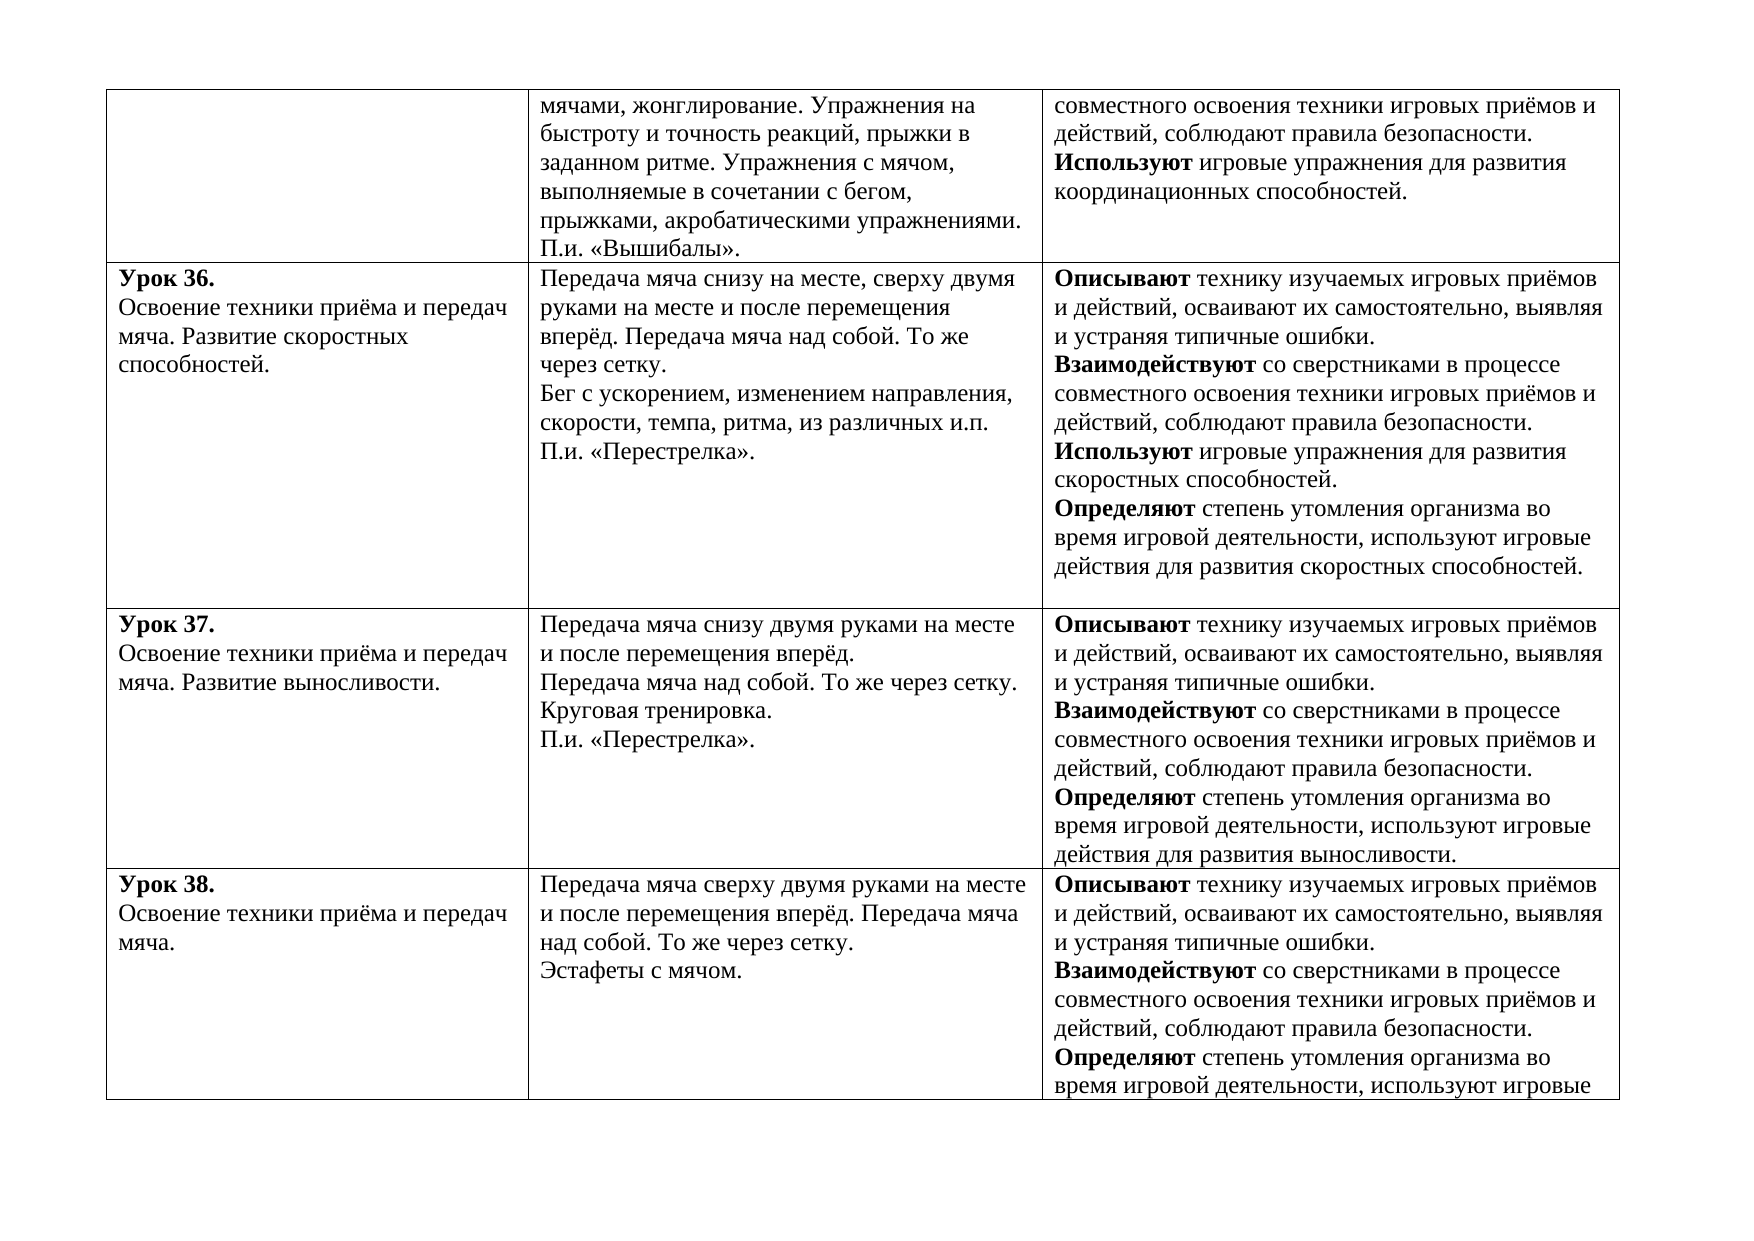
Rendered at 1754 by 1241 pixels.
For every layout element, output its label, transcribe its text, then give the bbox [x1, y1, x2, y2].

table_cell Урок 37. Освоение техники приёма и передач мяча. Развитие выносливости. [107, 609, 528, 868]
table_cell Урок 36. Освоение техники приёма и передач мяча. Развитие скоростных способностей. [107, 263, 528, 608]
table_cell Описывают технику изучаемых игровых приёмов и действий, осваивают их самостоятельно, выявляя и устраняя типичные ошибки. Взаимодействуют со сверстниками в процессе совместного освоения техники игровых приёмов и действий, соблюдают правила безопасности. Используют игровые упражнения для развития скоростных способностей. Определяют степень утомления организма во время игровой деятельности, используют игровые действия для развития скоростных способностей. [1043, 263, 1619, 608]
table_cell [107, 869, 528, 1099]
table_cell Описывают технику изучаемых игровых приёмов и действий, осваивают их самостоятельно, выявляя и устраняя типичные ошибки. Взаимодействуют со сверстниками в процессе совместного освоения техники игровых приёмов и действий, соблюдают правила безопасности. Определяют степень утомления организма во время игровой деятельности, используют игровые действия для развития выносливости. [1043, 609, 1619, 868]
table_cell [529, 869, 1042, 1099]
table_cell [1043, 90, 1619, 262]
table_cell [1043, 869, 1619, 1099]
table_cell Передача мяча снизу двумя руками на месте и после перемещения вперёд. Передача мяча над собой. То же через сетку. Круговая тренировка. П.и. «Перестрелка». [529, 609, 1042, 868]
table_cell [529, 90, 1042, 262]
table_cell Передача мяча снизу на месте, сверху двумя руками на месте и после перемещения вперёд. Передача мяча над собой. То же через сетку. Бег с ускорением, изменением направления, скорости, темпа, ритма, из различных и.п. П.и. «Перестрелка». [529, 263, 1042, 608]
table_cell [107, 90, 528, 262]
